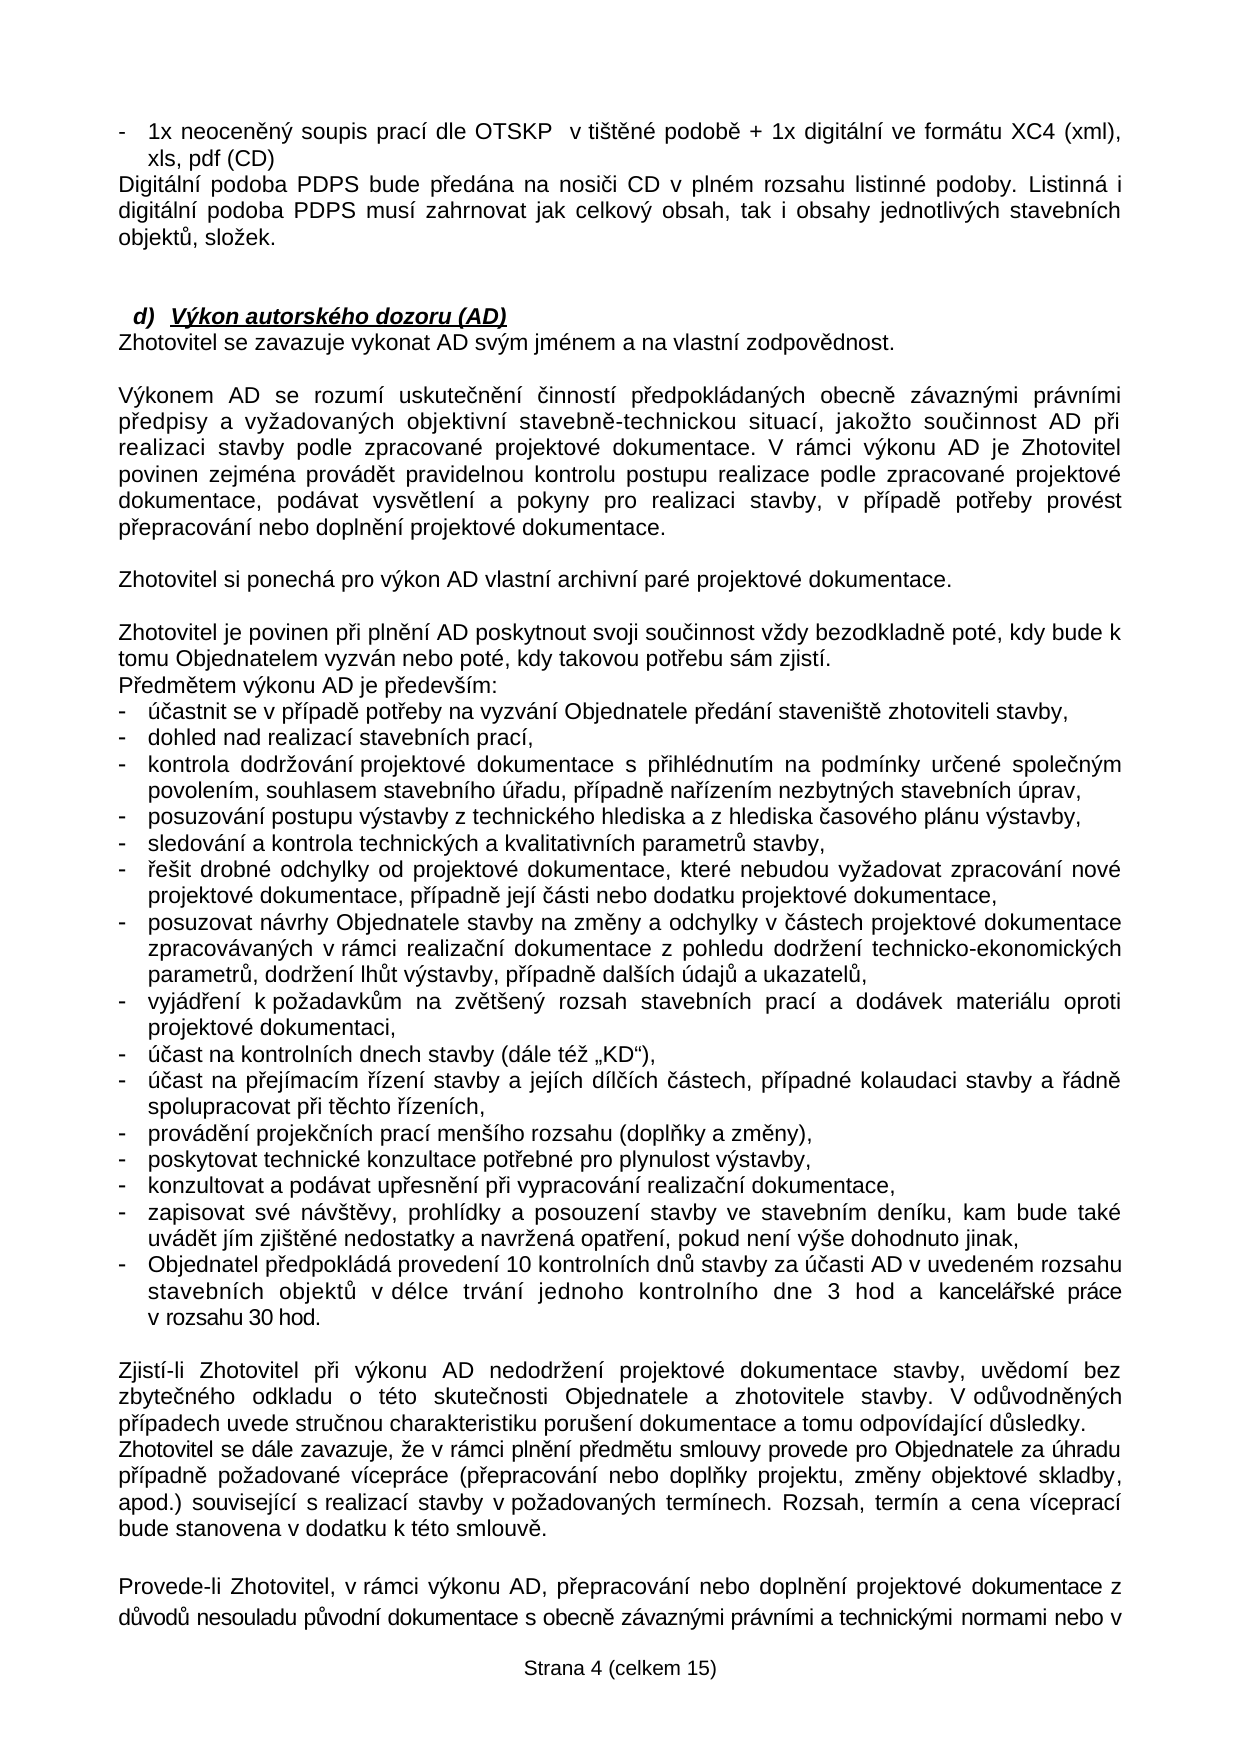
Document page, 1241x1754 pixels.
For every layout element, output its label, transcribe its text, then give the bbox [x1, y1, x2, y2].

list kontrola dodržování projektové dokumentace s přihlédnutím na podmínky určené společným povolením, souhlasem stavebního úřadu, případně nařízením nezbytných stavebních úprav, [118, 751, 1122, 803]
list provádění projekčních prací menšího rozsahu (doplňky a změny), [118, 1119, 1122, 1146]
text Zhotovitel si ponechá pro výkon AD vlastní archivní paré projektové dokumentace. [118, 566, 1122, 592]
list sledování a kontrola technických a kvalitativních parametrů stavby, [118, 830, 1122, 856]
text Digitální podoba PDPS bude předána na nosiči CD v plném rozsahu listinné podoby. Listinná i digitální podoba PDPS musí zahrnovat jak celkový obsah, tak i obsahy jednotlivých stavebních objektů, složek. [118, 171, 1122, 250]
list vyjádření k požadavkům na zvětšený rozsah stavebních prací a dodávek materiálu oproti projektové dokumentaci, [118, 988, 1122, 1041]
text Zhotovitel se dále zavazuje, že v rámci plnění předmětu smlouvy provede pro Objednatele za úhradu případně požadované vícepráce (přepracování nebo doplňky projektu, změny objektové skladby, apod.) související s realizací stavby v požadovaných termínech. Rozsah, termín a cena víceprací bude stanovena v dodatku k této smlouvě. [118, 1436, 1122, 1541]
text Výkonem AD se rozumí uskutečnění činností předpokládaných obecně závaznými právními předpisy a vyžadovaných objektivní stavebně-technickou situací, jakožto součinnost AD při realizaci stavby podle zpracované projektové dokumentace. V rámci výkonu AD je Zhotovitel povinen zejména provádět pravidelnou kontrolu postupu realizace podle zpracované projektové dokumentace, podávat vysvětlení a pokyny pro realizaci stavby, v případě potřeby provést přepracování nebo doplnění projektové dokumentace. [118, 382, 1122, 540]
text Předmětem výkonu AD je především: [118, 672, 1122, 698]
list účastnit se v případě potřeby na vyzvání Objednatele předání staveniště zhotoviteli stavby, [118, 698, 1122, 724]
list účast na přejímacím řízení stavby a jejích dílčích částech, případné kolaudaci stavby a řádně spolupracovat při těchto řízeních, [118, 1067, 1122, 1119]
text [118, 1573, 1122, 1631]
list dohled nad realizací stavebních prací, [118, 724, 1122, 751]
text Zhotovitel se zavazuje vykonat AD svým jménem a na vlastní zodpovědnost. [118, 329, 1122, 355]
text - 1x neoceněný soupis prací dle OTSKP v tištěné podobě + 1x digitální ve formátu XC4 (xml), xls, pdf (CD) [118, 118, 1122, 171]
list zapisovat své návštěvy, prohlídky a posouzení stavby ve stavebním deníku, kam bude také uvádět jím zjištěné nedostatky a navržená opatření, pokud není výše dohodnuto jinak, [118, 1199, 1122, 1251]
list Výkon autorského dozoru (AD) [133, 303, 1122, 329]
list účast na kontrolních dnech stavby (dále též „KD“), [118, 1041, 1122, 1067]
list Objednatel předpokládá provedení 10 kontrolních dnů stavby za účasti AD v uvedeném rozsahu stavebních objektů v délce trvání jednoho kontrolního dne 3 hod a kancelářské práce v rozsahu 30 hod. [118, 1251, 1122, 1330]
text Zjistí-li Zhotovitel při výkonu AD nedodržení projektové dokumentace stavby, uvědomí bez zbytečného odkladu o této skutečnosti Objednatele a zhotovitele stavby. V odůvodněných případech uvede stručnou charakteristiku porušení dokumentace a tomu odpovídající důsledky. [118, 1357, 1122, 1436]
text Zhotovitel je povinen při plnění AD poskytnout svoji součinnost vždy bezodkladně poté, kdy bude k tomu Objednatelem vyzván nebo poté, kdy takovou potřebu sám zjistí. [118, 619, 1122, 672]
list řešit drobné odchylky od projektové dokumentace, které nebudou vyžadovat zpracování nové projektové dokumentace, případně její části nebo dodatku projektové dokumentace, [118, 856, 1122, 909]
list konzultovat a podávat upřesnění při vypracování realizační dokumentace, [118, 1172, 1122, 1199]
list poskytovat technické konzultace potřebné pro plynulost výstavby, [118, 1146, 1122, 1172]
list posuzování postupu výstavby z technického hlediska a z hlediska časového plánu výstavby, [118, 803, 1122, 830]
list posuzovat návrhy Objednatele stavby na změny a odchylky v částech projektové dokumentace zpracovávaných v rámci realizační dokumentace z pohledu dodržení technicko-ekonomických parametrů, dodržení lhůt výstavby, případně dalších údajů a ukazatelů, [118, 909, 1122, 988]
